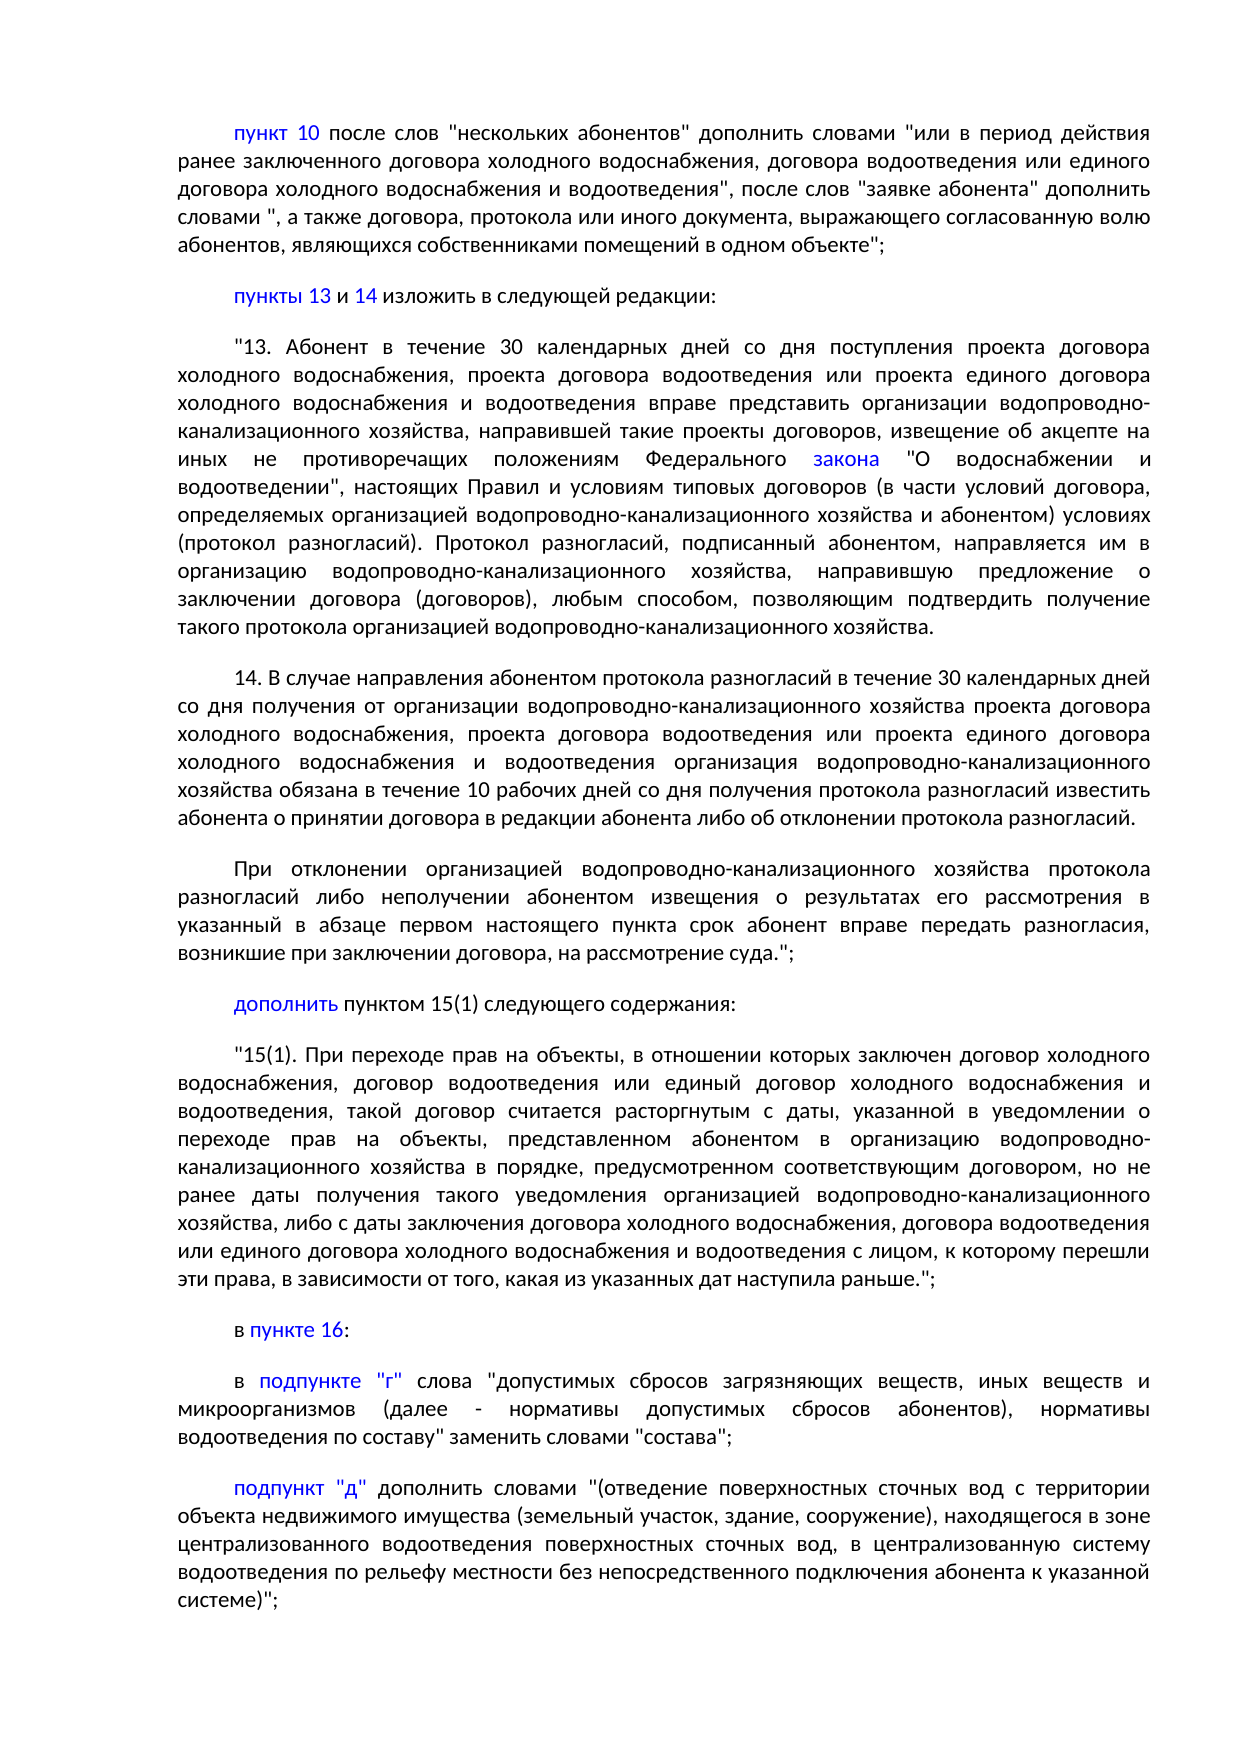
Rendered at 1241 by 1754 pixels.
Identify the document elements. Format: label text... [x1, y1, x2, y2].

text дополнить пунктом 15(1) следующего содержания: [177, 989, 1152, 1017]
text пункт 10 после слов "нескольких абонентов" дополнить словами "или в период действия ранее заключенного договора холодного водоснабжения, договора водоотведения или единого договора холодного водоснабжения и водоотведения", после слов "заявке абонента" дополнить словами ", а также договора, протокола или иного документа, выражающего согласованную волю абонентов, являющихся собственниками помещений в одном объекте"; [177, 118, 1152, 258]
text При отклонении организацией водопроводно-канализационного хозяйства протокола разногласий либо неполучении абонентом извещения о результатах его рассмотрения в указанный в абзаце первом настоящего пункта срок абонент вправе передать разногласия, возникшие при заключении договора, на рассмотрение суда."; [177, 854, 1152, 966]
text подпункт "д" дополнить словами "(отведение поверхностных сточных вод с территории объекта недвижимого имущества (земельный участок, здание, сооружение), находящегося в зоне централизованного водоотведения поверхностных сточных вод, в централизованную систему водоотведения по рельефу местности без непосредственного подключения абонента к указанной системе)"; [177, 1473, 1152, 1613]
text в пункте 16: [177, 1315, 1152, 1343]
text "15(1). При переходе прав на объекты, в отношении которых заключен договор холодного водоснабжения, договор водоотведения или единый договор холодного водоснабжения и водоотведения, такой договор считается расторгнутым с даты, указанной в уведомлении о переходе прав на объекты, представленном абонентом в организацию водопроводно-канализационного хозяйства в порядке, предусмотренном соответствующим договором, но не ранее даты получения такого уведомления организацией водопроводно-канализационного хозяйства, либо с даты заключения договора холодного водоснабжения, договора водоотведения или единого договора холодного водоснабжения и водоотведения с лицом, к которому перешли эти права, в зависимости от того, какая из указанных дат наступила раньше."; [177, 1040, 1152, 1292]
text 14. В случае направления абонентом протокола разногласий в течение 30 календарных дней со дня получения от организации водопроводно-канализационного хозяйства проекта договора холодного водоснабжения, проекта договора водоотведения или проекта единого договора холодного водоснабжения и водоотведения организация водопроводно-канализационного хозяйства обязана в течение 10 рабочих дней со дня получения протокола разногласий известить абонента о принятии договора в редакции абонента либо об отклонении протокола разногласий. [177, 663, 1152, 831]
text в подпункте "г" слова "допустимых сбросов загрязняющих веществ, иных веществ и микроорганизмов (далее - нормативы допустимых сбросов абонентов), нормативы водоотведения по составу" заменить словами "состава"; [177, 1366, 1152, 1450]
text "13. Абонент в течение 30 календарных дней со дня поступления проекта договора холодного водоснабжения, проекта договора водоотведения или проекта единого договора холодного водоснабжения и водоотведения вправе представить организации водопроводно-канализационного хозяйства, направившей такие проекты договоров, извещение об акцепте на иных не противоречащих положениям Федерального закона "О водоснабжении и водоотведении", настоящих Правил и условиям типовых договоров (в части условий договора, определяемых организацией водопроводно-канализационного хозяйства и абонентом) условиях (протокол разногласий). Протокол разногласий, подписанный абонентом, направляется им в организацию водопроводно-канализационного хозяйства, направившую предложение о заключении договора (договоров), любым способом, позволяющим подтвердить получение такого протокола организацией водопроводно-канализационного хозяйства. [177, 332, 1152, 640]
text пункты 13 и 14 изложить в следующей редакции: [177, 281, 1152, 309]
